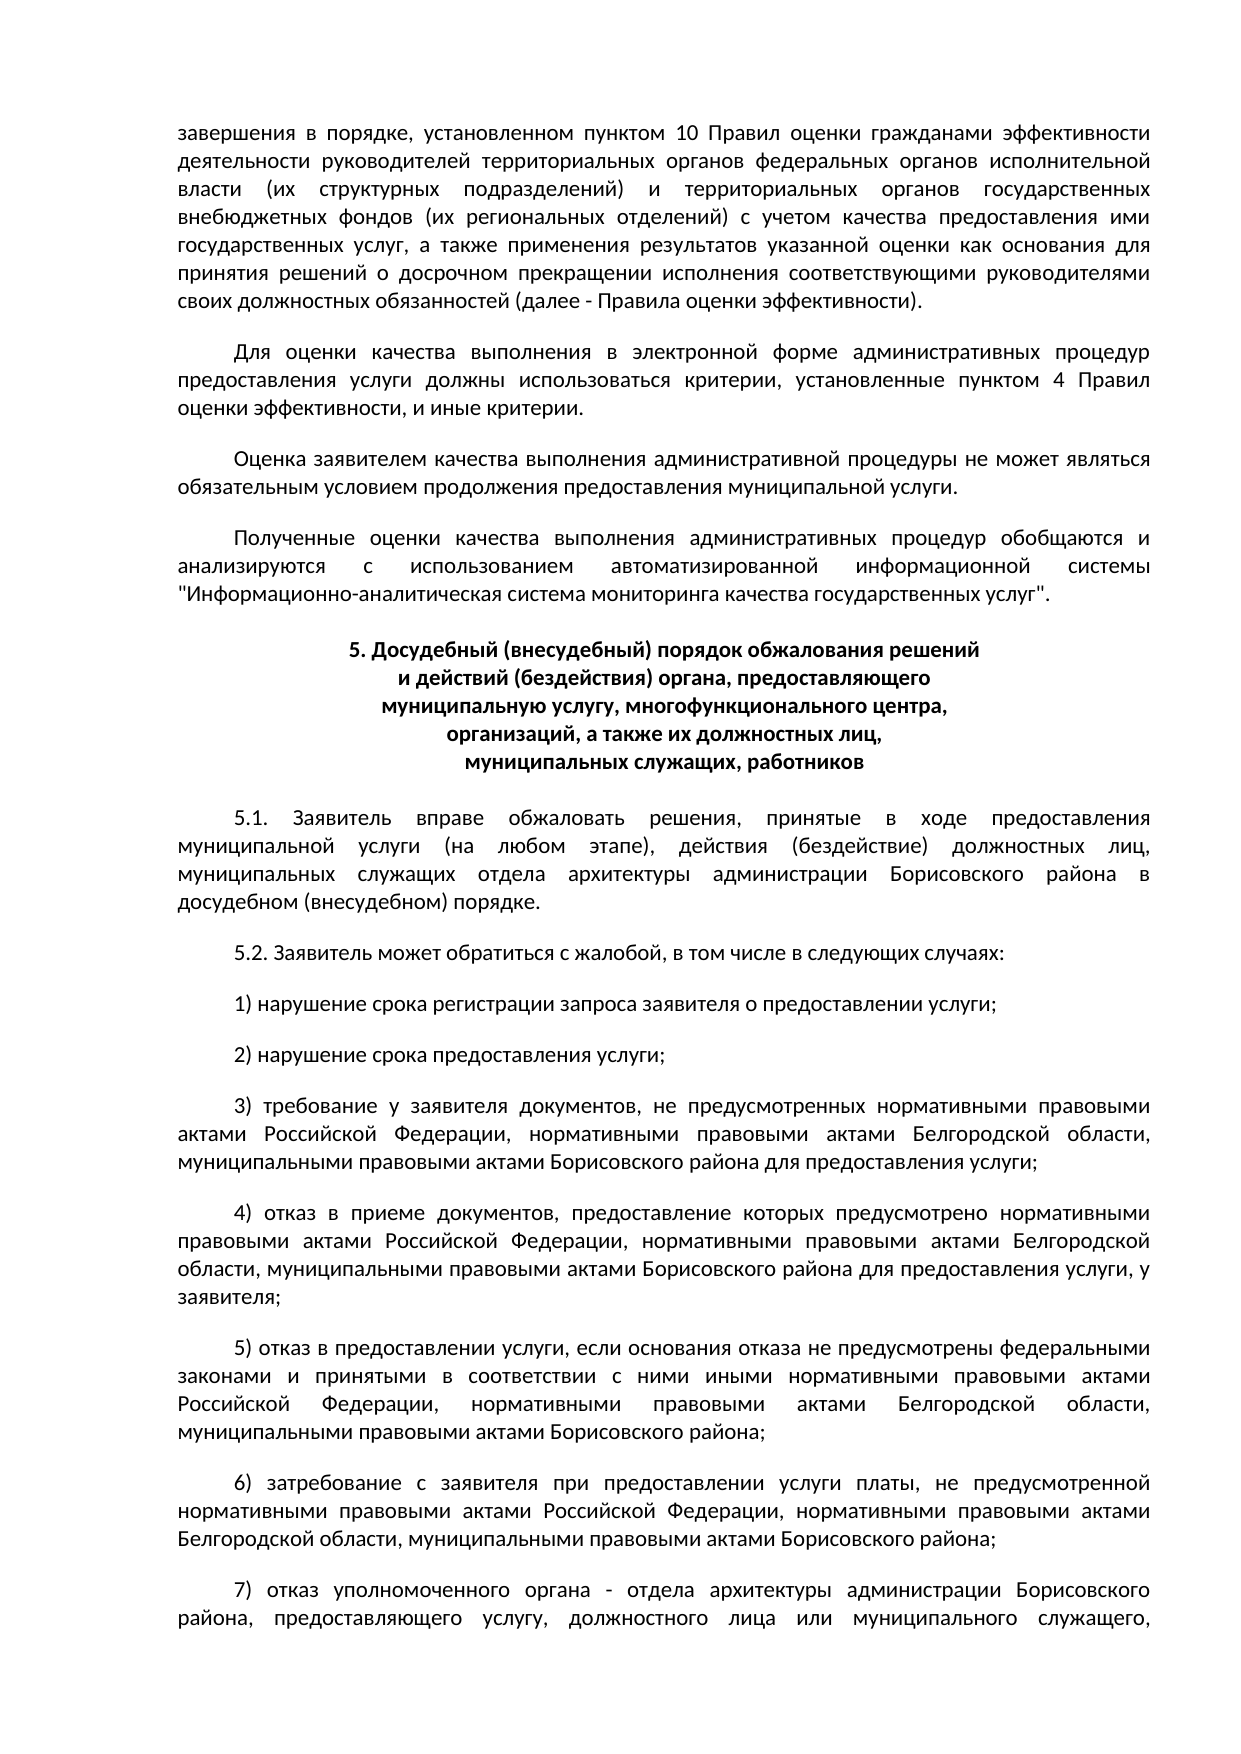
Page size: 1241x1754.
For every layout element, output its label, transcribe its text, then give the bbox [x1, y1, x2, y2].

text 6) затребование с заявителя при предоставлении услуги платы, не предусмотренной нормативными правовыми актами Российской Федерации, нормативными правовыми актами Белгородской области, муниципальными правовыми актами Борисовского района; [177, 1468, 1152, 1552]
title муниципальную услугу, многофункционального центра, [177, 691, 1152, 719]
text Полученные оценки качества выполнения административных процедур обобщаются и анализируются с использованием автоматизированной информационной системы "Информационно-аналитическая система мониторинга качества государственных услуг". [177, 523, 1152, 607]
title и действий (бездействия) органа, предоставляющего [177, 663, 1152, 691]
text Для оценки качества выполнения в электронной форме административных процедур предоставления услуги должны использоваться критерии, установленные пунктом 4 Правил оценки эффективности, и иные критерии. [177, 337, 1152, 421]
text 1) нарушение срока регистрации запроса заявителя о предоставлении услуги; [177, 989, 1152, 1017]
text 5.2. Заявитель может обратиться с жалобой, в том числе в следующих случаях: [177, 938, 1152, 966]
text 2) нарушение срока предоставления услуги; [177, 1040, 1152, 1068]
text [177, 1575, 1152, 1631]
title муниципальных служащих, работников [177, 747, 1152, 775]
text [177, 118, 1152, 314]
text 5) отказ в предоставлении услуги, если основания отказа не предусмотрены федеральными законами и принятыми в соответствии с ними иными нормативными правовыми актами Российской Федерации, нормативными правовыми актами Белгородской области, муниципальными правовыми актами Борисовского района; [177, 1333, 1152, 1445]
title организаций, а также их должностных лиц, [177, 719, 1152, 747]
title 5. Досудебный (внесудебный) порядок обжалования решений [177, 635, 1152, 663]
text 4) отказ в приеме документов, предоставление которых предусмотрено нормативными правовыми актами Российской Федерации, нормативными правовыми актами Белгородской области, муниципальными правовыми актами Борисовского района для предоставления услуги, у заявителя; [177, 1198, 1152, 1310]
text 5.1. Заявитель вправе обжаловать решения, принятые в ходе предоставления муниципальной услуги (на любом этапе), действия (бездействие) должностных лиц, муниципальных служащих отдела архитектуры администрации Борисовского района в досудебном (внесудебном) порядке. [177, 803, 1152, 915]
text 3) требование у заявителя документов, не предусмотренных нормативными правовыми актами Российской Федерации, нормативными правовыми актами Белгородской области, муниципальными правовыми актами Борисовского района для предоставления услуги; [177, 1091, 1152, 1175]
text Оценка заявителем качества выполнения административной процедуры не может являться обязательным условием продолжения предоставления муниципальной услуги. [177, 444, 1152, 500]
